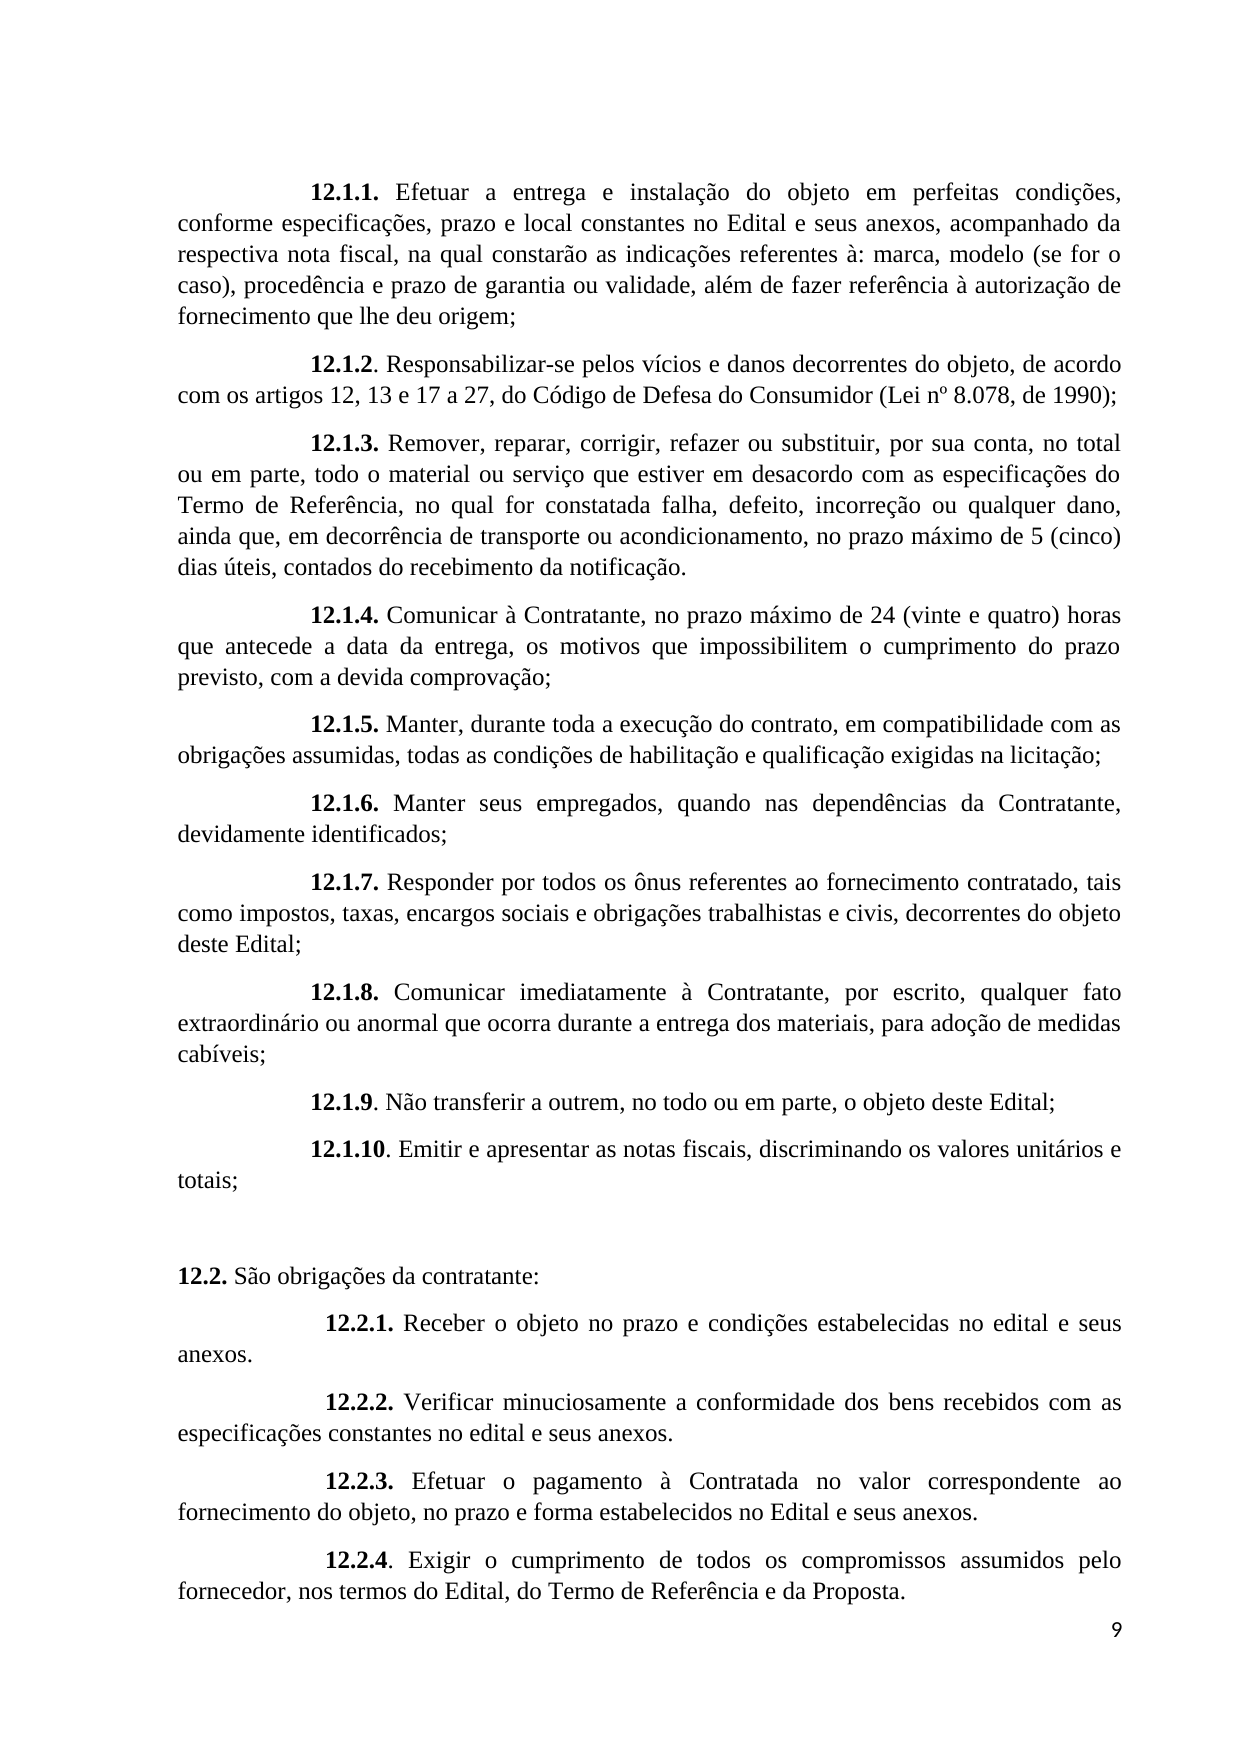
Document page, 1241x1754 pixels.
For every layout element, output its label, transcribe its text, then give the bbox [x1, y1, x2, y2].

text 12.1.4. Comunicar à Contratante, no prazo máximo de 24 (vinte e quatro) horas que antecede a data da entrega, os motivos que impossibilitem o cumprimento do prazo previsto, com a devida comprovação; [177, 600, 1122, 691]
text 12.1.1. Efetuar a entrega e instalação do objeto em perfeitas condições, conforme especificações, prazo e local constantes no Edital e seus anexos, acompanhado da respectiva nota fiscal, na qual constarão as indicações referentes à: marca, modelo (se for o caso), procedência e prazo de garantia ou validade, além de fazer referência à autorização de fornecimento que lhe deu origem; [177, 177, 1122, 330]
text 12.2. São obrigações da contratante: [177, 1261, 1122, 1289]
text 12.1.2. Responsabilizar-se pelos vícios e danos decorrentes do objeto, de acordo com os artigos 12, 13 e 17 a 27, do Código de Defesa do Consumidor (Lei nº 8.078, de 1990); [177, 349, 1122, 409]
text 12.1.10. Emitir e apresentar as notas fiscais, discriminando os valores unitários e totais; [177, 1134, 1122, 1194]
text 12.2.4. Exigir o cumprimento de todos os compromissos assumidos pelo fornecedor, nos termos do Edital, do Termo de Referência e da Proposta. [177, 1545, 1122, 1604]
text 12.2.3. Efetuar o pagamento à Contratada no valor correspondente ao fornecimento do objeto, no prazo e forma estabelecidos no Edital e seus anexos. [177, 1466, 1122, 1526]
text 12.1.9. Não transferir a outrem, no todo ou em parte, o objeto deste Edital; [177, 1087, 1122, 1115]
text 12.1.8. Comunicar imediatamente à Contratante, por escrito, qualquer fato extraordinário ou anormal que ocorra durante a entrega dos materiais, para adoção de medidas cabíveis; [177, 977, 1122, 1068]
text 12.1.5. Manter, durante toda a execução do contrato, em compatibilidade com as obrigações assumidas, todas as condições de habilitação e qualificação exigidas na licitação; [177, 709, 1122, 769]
text 12.2.1. Receber o objeto no prazo e condições estabelecidas no edital e seus anexos. [177, 1308, 1122, 1368]
text 12.1.3. Remover, reparar, corrigir, refazer ou substituir, por sua conta, no total ou em parte, todo o material ou serviço que estiver em desacordo com as especificações do Termo de Referência, no qual for constatada falha, defeito, incorreção ou qualquer dano, ainda que, em decorrência de transporte ou acondicionamento, no prazo máximo de 5 (cinco) dias úteis, contados do recebimento da notificação. [177, 428, 1122, 581]
text 12.1.7. Responder por todos os ônus referentes ao fornecimento contratado, tais como impostos, taxas, encargos sociais e obrigações trabalhistas e civis, decorrentes do objeto deste Edital; [177, 867, 1122, 958]
text 12.1.6. Manter seus empregados, quando nas dependências da Contratante, devidamente identificados; [177, 788, 1122, 848]
text 12.2.2. Verificar minuciosamente a conformidade dos bens recebidos com as especificações constantes no edital e seus anexos. [177, 1387, 1122, 1447]
